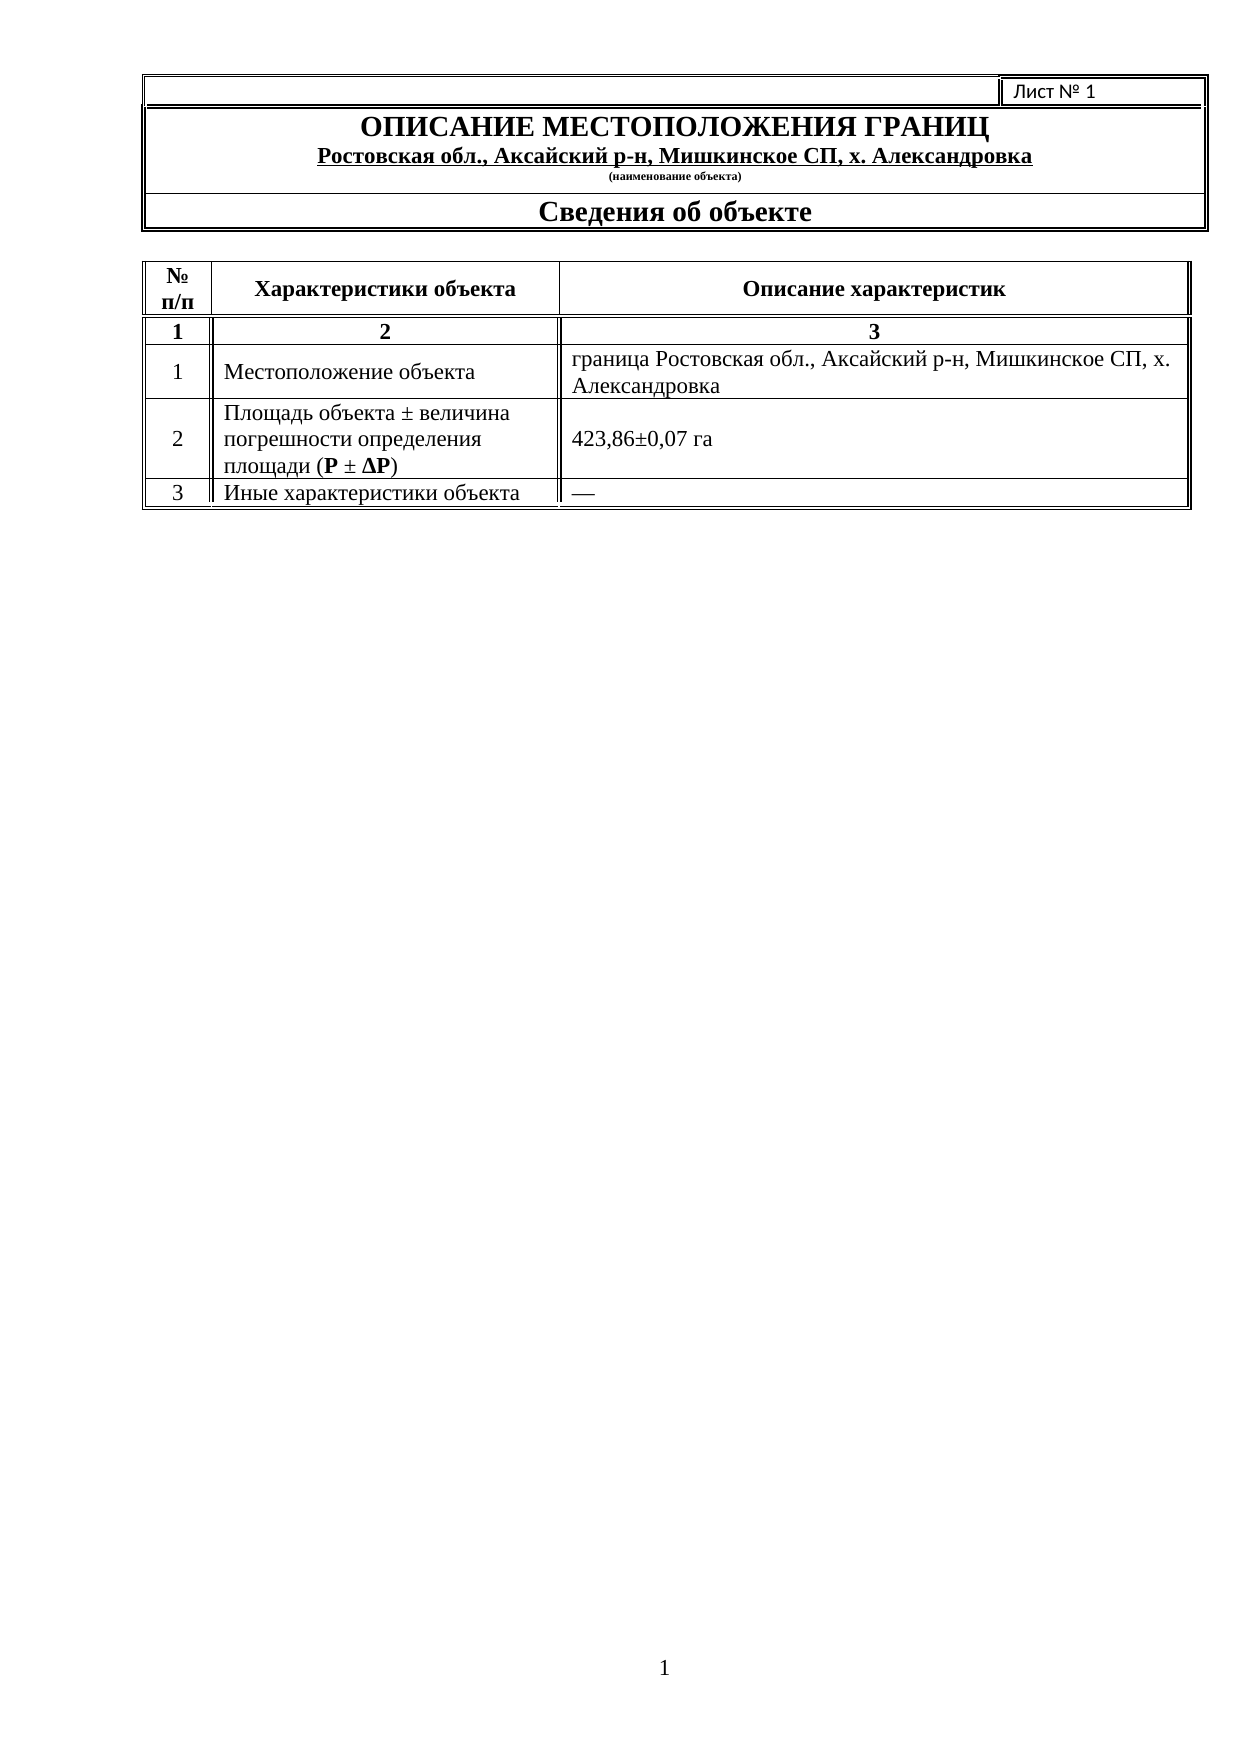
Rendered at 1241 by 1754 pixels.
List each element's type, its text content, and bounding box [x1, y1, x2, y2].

table_cell 1 [146, 345, 209, 398]
table_cell 2 [146, 399, 209, 478]
table_header 2 [214, 318, 557, 344]
table_cell — [559, 479, 1187, 506]
table_header 1 [146, 318, 209, 344]
table_header Описание характеристик [560, 262, 1187, 314]
table_cell Площадь объекта ± величина погрешности определения площади (Р ± ΔР) [214, 399, 557, 478]
table_cell 3 [146, 479, 211, 506]
table_cell 423,86±0,07 га [562, 399, 1187, 478]
table_header № п/п [146, 262, 211, 314]
table_header 3 [562, 318, 1187, 344]
table_cell граница Ростовская обл., Аксайский р-н, Мишкинское СП, х. Александровка [562, 345, 1187, 398]
table_header Характеристики объекта [212, 262, 559, 314]
table_cell Иные характеристики объекта [211, 479, 559, 506]
table_cell Местоположение объекта [214, 345, 557, 398]
